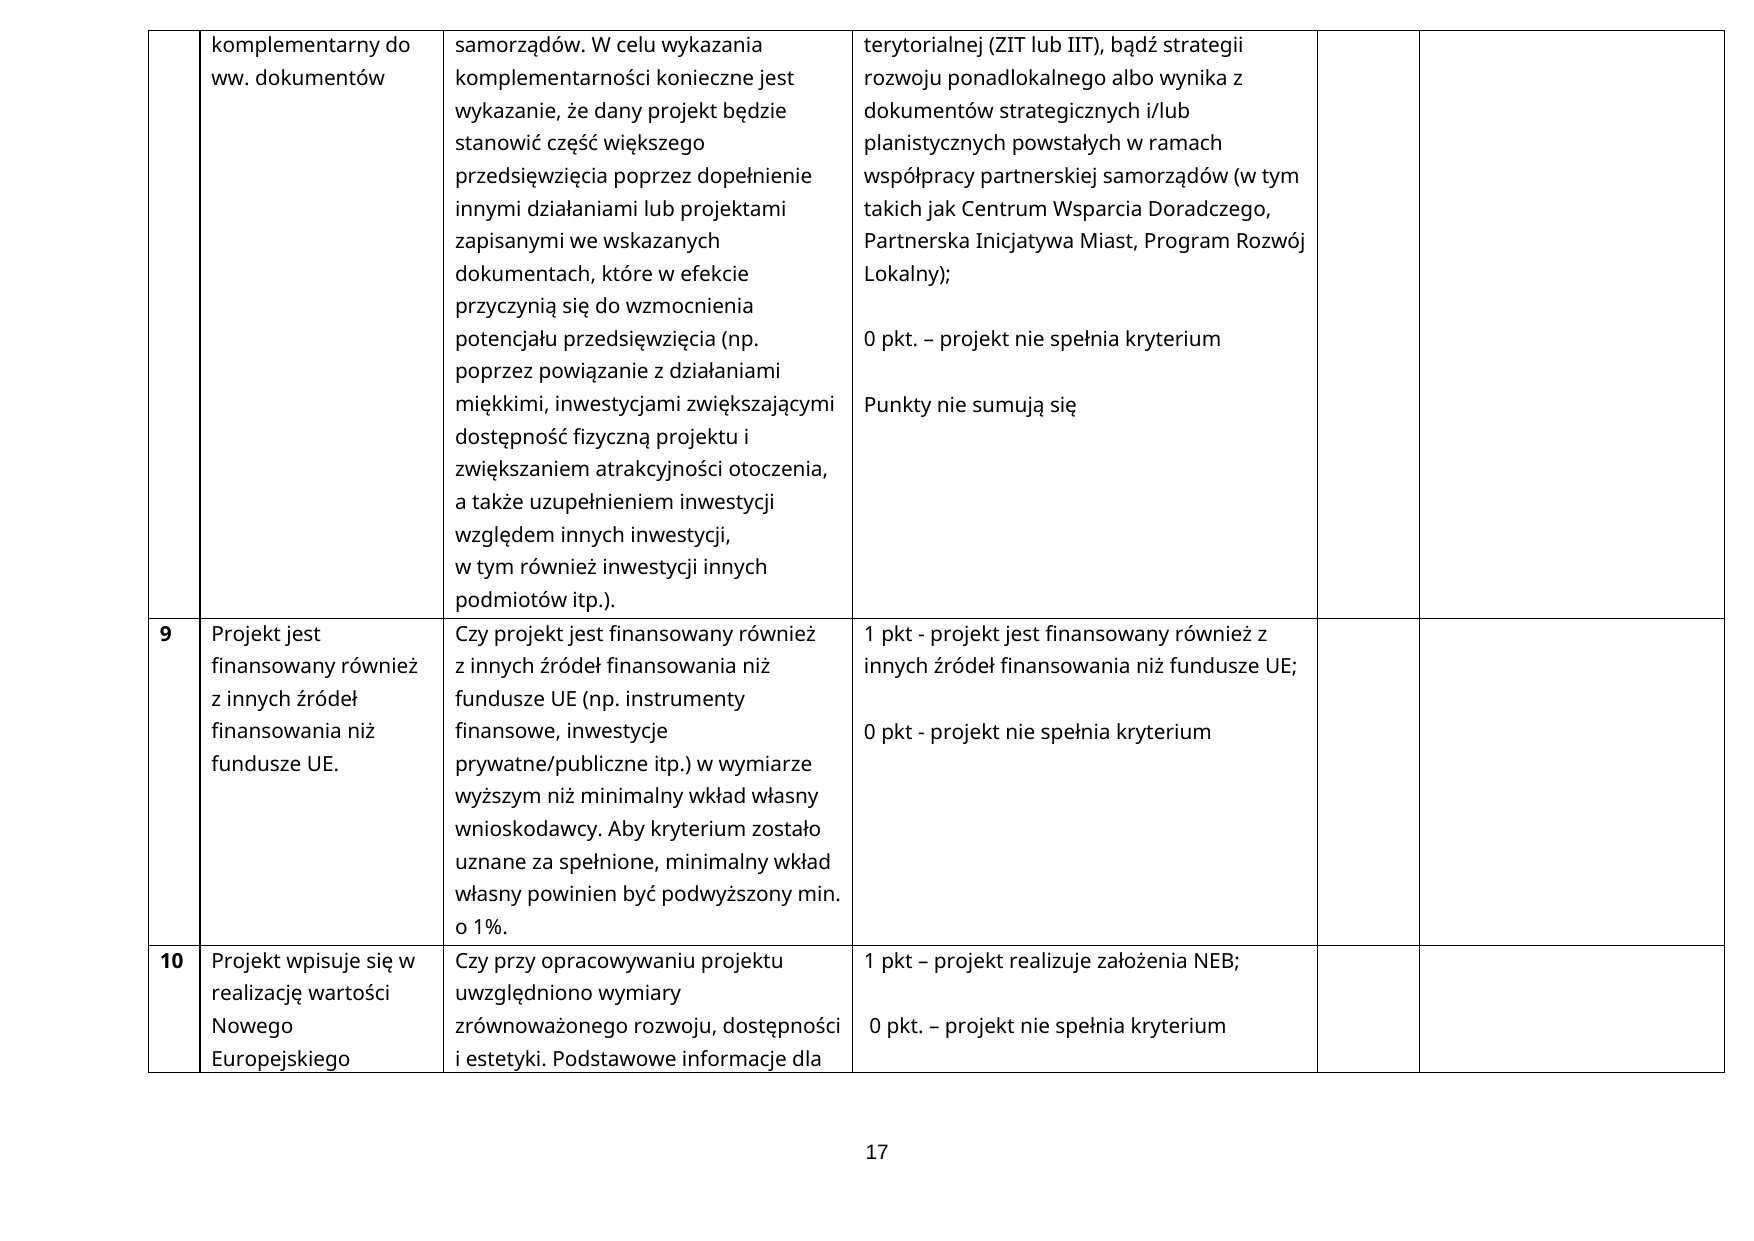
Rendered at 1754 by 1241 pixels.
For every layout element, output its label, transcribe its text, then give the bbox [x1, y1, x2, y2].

table_cell [1420, 31, 1724, 618]
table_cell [201, 946, 443, 1072]
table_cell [853, 946, 1317, 1072]
table_cell [1420, 946, 1724, 1072]
table_cell [1420, 619, 1724, 945]
table_cell [1318, 619, 1419, 945]
table_cell Czy projekt jest finansowany również z innych źródeł finansowania niż fundusze UE (np. instrumenty finansowe, inwestycje prywatne/publiczne itp.) w wymiarze wyższym niż minimalny wkład własny wnioskodawcy. Aby kryterium zostało uznane za spełnione, minimalny wkład własny powinien być podwyższony min. o 1%. [444, 619, 852, 945]
table_cell 1 pkt - projekt jest finansowany również z innych źródeł finansowania niż fundusze UE; 0 pkt - projekt nie spełnia kryterium [853, 619, 1317, 945]
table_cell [201, 31, 443, 618]
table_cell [444, 946, 852, 1072]
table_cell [853, 31, 1317, 618]
table_cell Projekt jest finansowany również z innych źródeł finansowania niż fundusze UE. [201, 619, 443, 945]
table_cell 8 [149, 31, 199, 618]
table_cell 10 [149, 946, 199, 1072]
table_cell 9 [149, 619, 199, 945]
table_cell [444, 31, 852, 618]
table_cell [1318, 31, 1419, 618]
table_cell [1318, 946, 1419, 1072]
